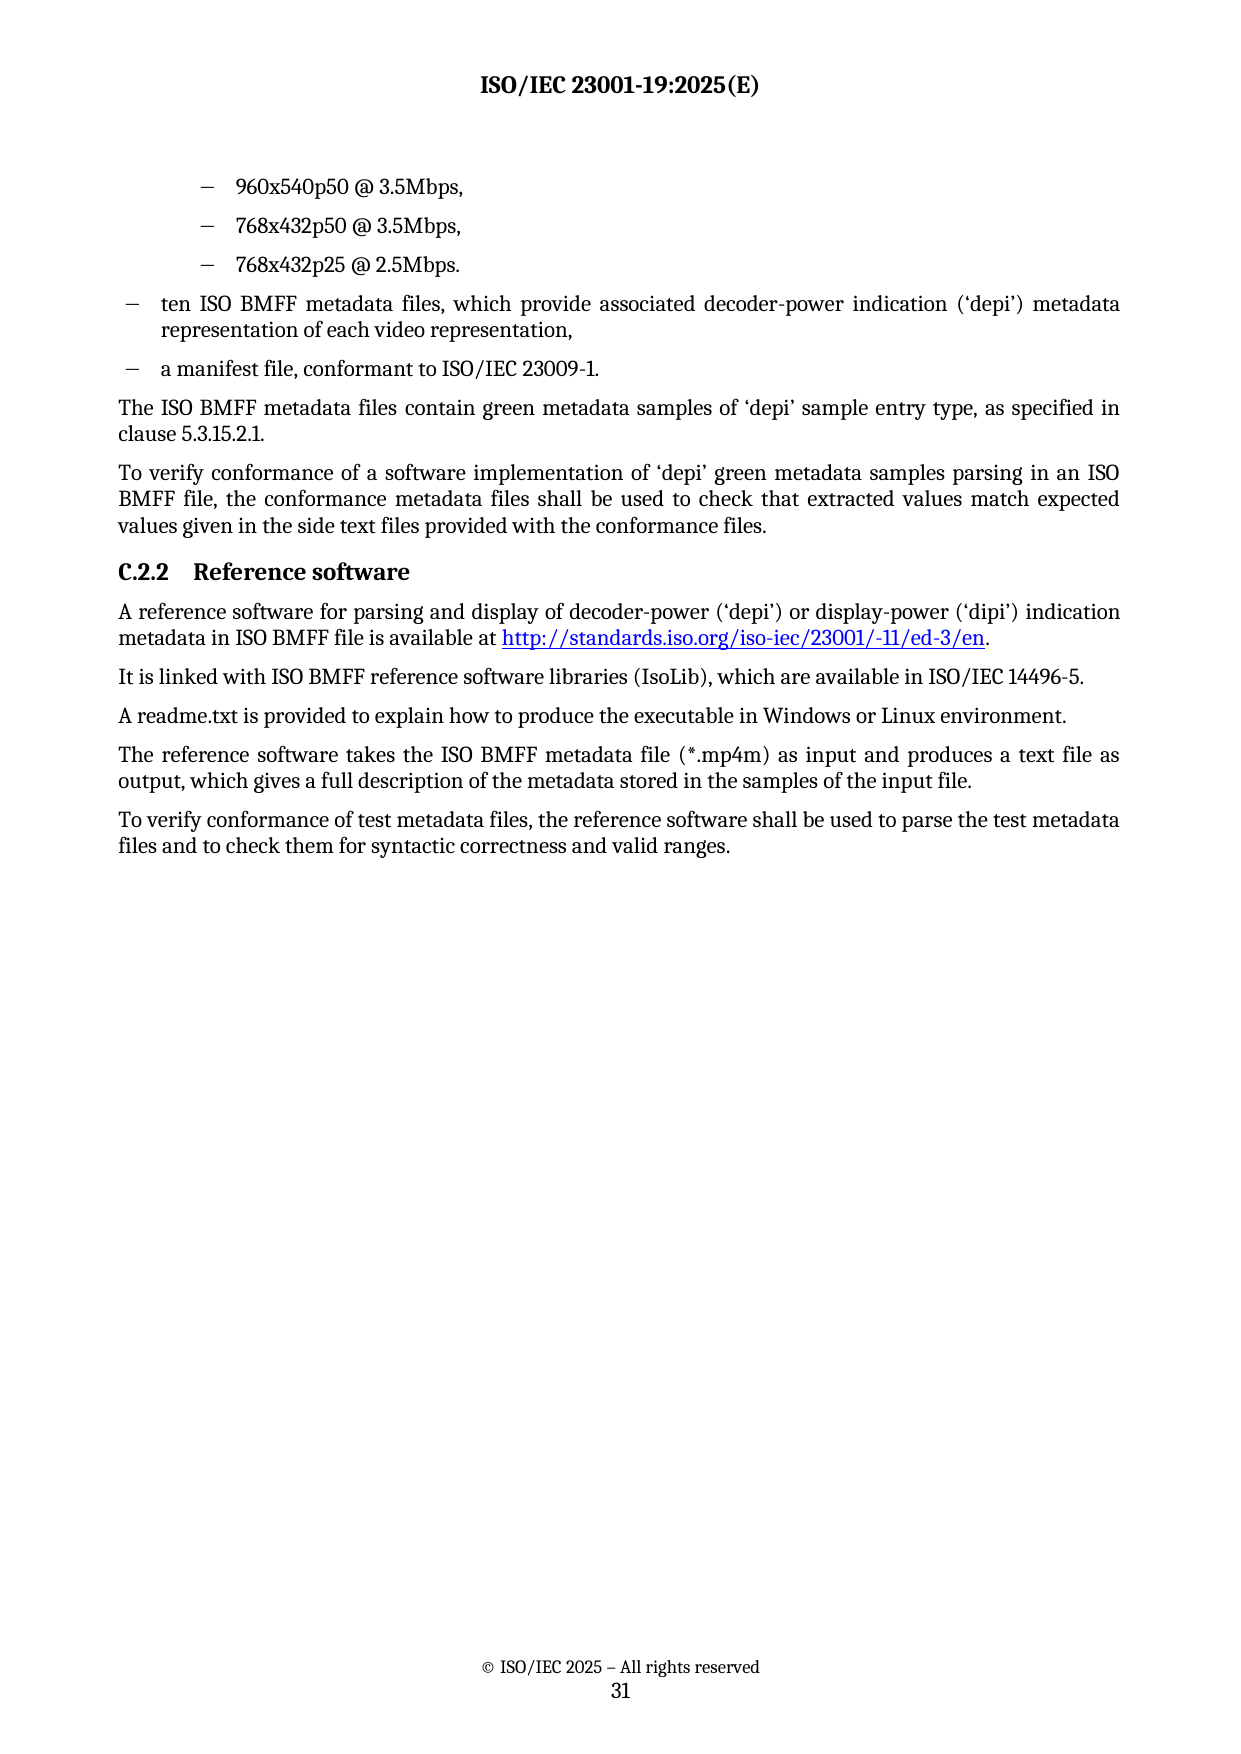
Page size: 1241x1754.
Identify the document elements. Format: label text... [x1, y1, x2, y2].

text To verify conformance of a software implementation of ‘depi’ green metadata samples parsing in an ISO BMFF file, the conformance metadata files shall be used to check that extracted values match expected values given in the side text files provided with the conformance files. [118, 460, 1122, 539]
text Reference software [118, 557, 1122, 586]
text A reference software for parsing and display of decoder-power (‘depi’) or display-power (‘dipi’) indication metadata in ISO BMFF file is available at http://standards.iso.org/iso-iec/23001/-11/ed-3/en. [118, 599, 1122, 651]
text To verify conformance of test metadata files, the reference software shall be used to parse the test metadata files and to check them for syntactic correctness and valid ranges. [118, 807, 1122, 859]
list 768x432p25 @ 2.5Mbps. [198, 252, 1122, 278]
list 960x540p50 @ 3.5Mbps, [198, 174, 1122, 200]
list a manifest file, conformant to ISO/IEC 23009-1. [123, 356, 1122, 382]
text The reference software takes the ISO BMFF metadata file (*.mp4m) as input and produces a text file as output, which gives a full description of the metadata stored in the samples of the input file. [118, 742, 1122, 794]
list ten ISO BMFF metadata files, which provide associated decoder-power indication (‘depi’) metadata representation of each video representation, [123, 290, 1122, 343]
text It is linked with ISO BMFF reference software libraries (IsoLib), which are available in ISO/IEC 14496-5. [118, 664, 1122, 690]
text A readme.txt is provided to explain how to produce the executable in Windows or Linux environment. [118, 703, 1122, 729]
list 768x432p50 @ 3.5Mbps, [198, 213, 1122, 239]
text The ISO BMFF metadata files contain green metadata samples of ‘depi’ sample entry type, as specified in clause ‎‎5.2.1. [118, 394, 1122, 447]
